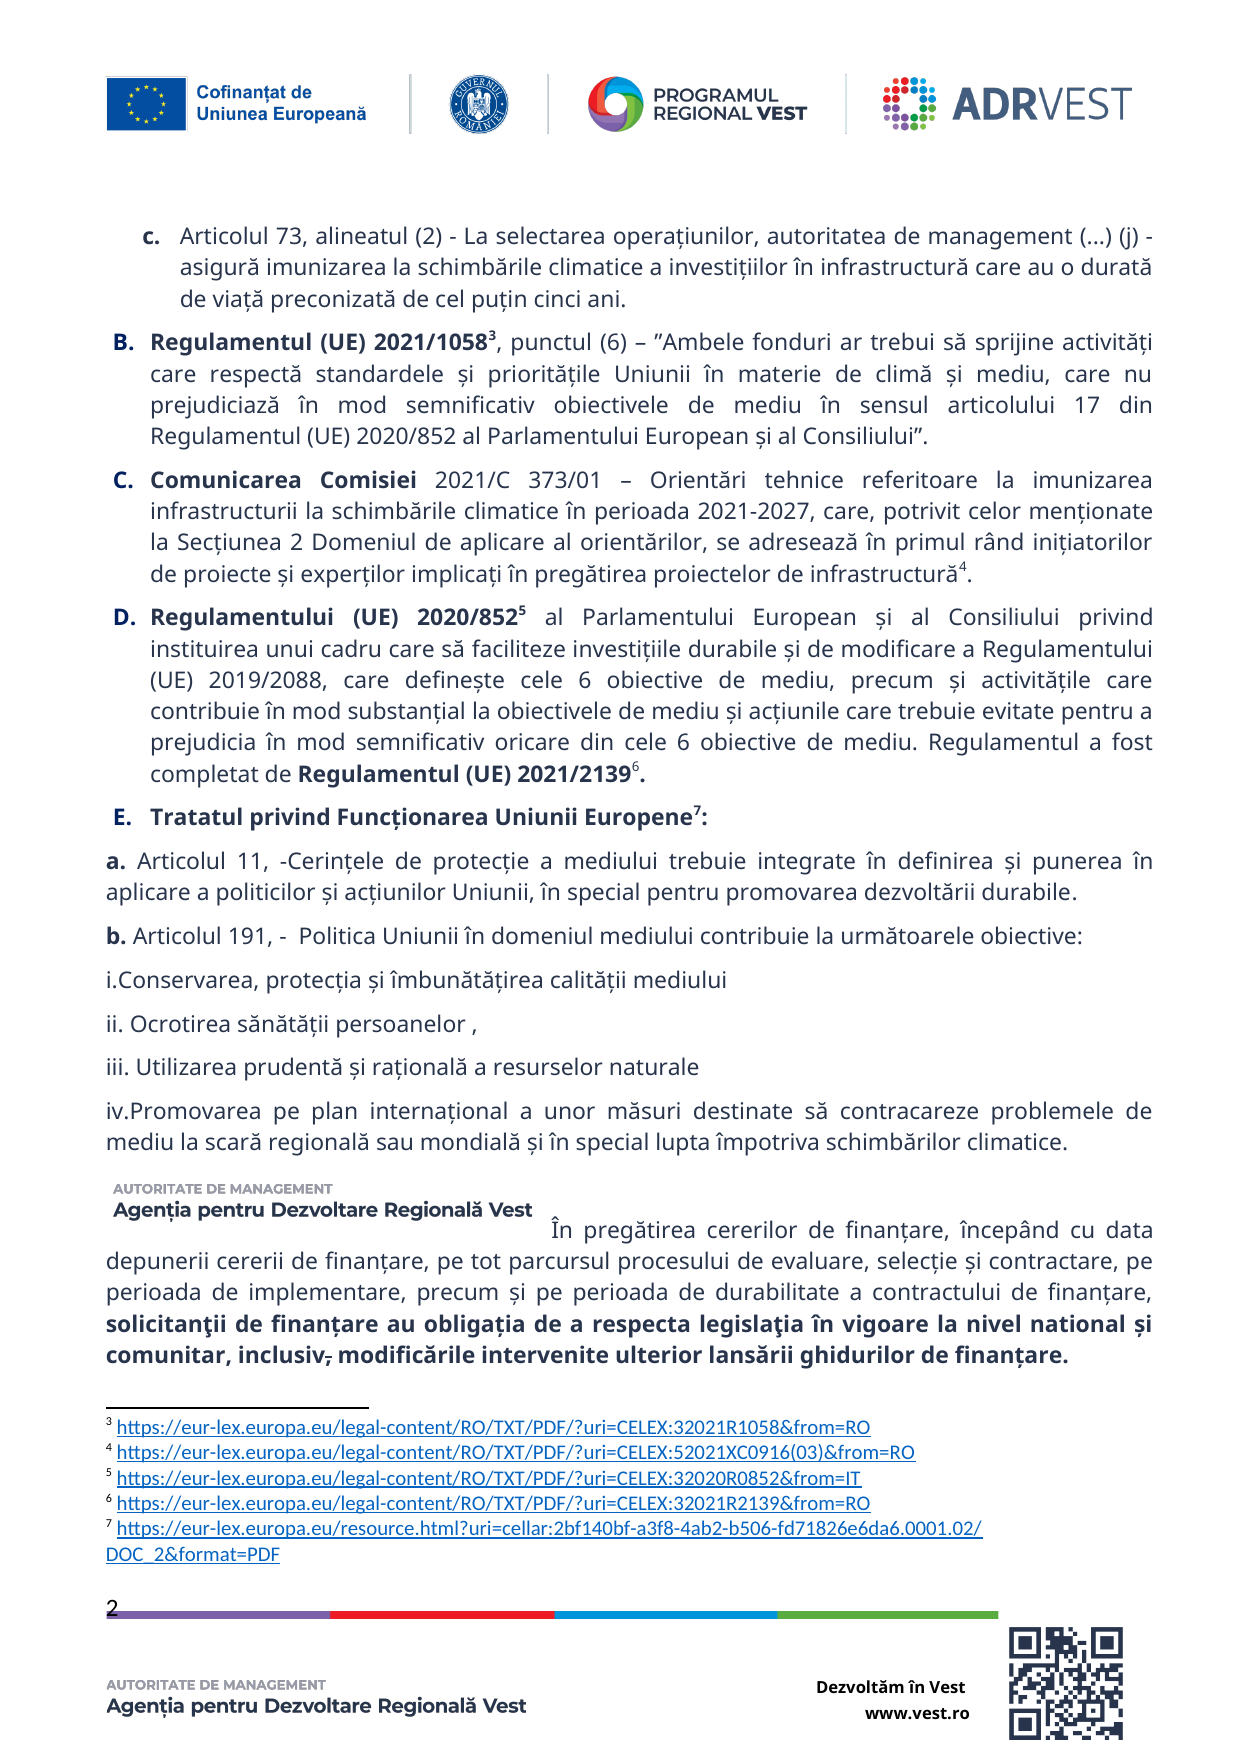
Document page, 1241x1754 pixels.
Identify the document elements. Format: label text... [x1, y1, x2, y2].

text iv.Promovarea pe plan internațional a unor măsuri destinate să contracareze problemele de mediu la scară regională sau mondială și în special lupta împotriva schimbărilor climatice. [106, 1095, 1154, 1157]
list Regulamentul (UE) 2021/1058, punctul (6) – ”Ambele fonduri ar trebui să sprijine activități care respectă standardele și prioritățile Uniunii în materie de climă și mediu, care nu prejudiciază în mod semnificativ obiectivele de mediu în sensul articolului 17 din Regulamentul (UE) 2020/852 al Parlamentului European și al Consiliului”. [112, 326, 1154, 451]
picture [1000, 1618, 1132, 1749]
text i.Conservarea, protecția și îmbunătățirea calității mediului [106, 964, 1154, 995]
text În pregătirea cererilor de finanțare, începând cu data depunerii cererii de finanțare, pe tot parcursul procesului de evaluare, selecție și contractare, pe perioada de implementare, precum și pe perioada de durabilitate a contractului de finanțare, solicitanţii de finanțare au obligația de a respecta legislaţia în vigoare la nivel national și comunitar, inclusiv, modificările intervenite ulterior lansării ghidurilor de finanțare. [106, 1214, 1154, 1370]
picture [105, 74, 1132, 134]
list Regulamentului (UE) 2020/852 al Parlamentului European și al Consiliului privind instituirea unui cadru care să faciliteze investițiile durabile și de modificare a Regulamentului (UE) 2019/2088, care definește cele 6 obiective de mediu, precum și activitățile care contribuie în mod substanțial la obiectivele de mediu și acțiunile care trebuie evitate pentru a prejudicia în mod semnificativ oricare din cele 6 obiective de mediu. Regulamentul a fost completat de Regulamentul (UE) 2021/2139. [113, 601, 1154, 789]
list Comunicarea Comisiei 2021/C 373/01 – Orientări tehnice referitoare la imunizarea infrastructurii la schimbările climatice în perioada 2021-2027, care, potrivit celor menționate la Secțiunea 2 Domeniul de aplicare al orientărilor, se adresează în primul rând inițiatorilor de proiecte și experților implicați în pregătirea proiectelor de infrastructură. [113, 464, 1154, 589]
text ii. Ocrotirea sănătății persoanelor , [106, 1007, 1154, 1039]
list Articolul 73, alineatul (2) - La selectarea operațiunilor, autoritatea de management (...) (j) - asigură imunizarea la schimbările climatice a investițiilor în infrastructură care au o durată de viață preconizată de cel puțin cinci ani. [142, 220, 1154, 314]
text b. Articolul 191, - Politica Uniunii în domeniul mediului contribuie la următoarele obiective: [106, 920, 1154, 951]
text iii. Utilizarea prudentă și rațională a resurselor naturale [106, 1051, 1154, 1082]
list Tratatul privind Funcționarea Uniunii Europene: [113, 801, 1154, 832]
text a. Articolul 11, -Cerințele de protecție a mediului trebuie integrate în definirea și punerea în aplicare a politicilor și acțiunilor Uniunii, în special pentru promovarea dezvoltării durabile. [106, 845, 1154, 907]
